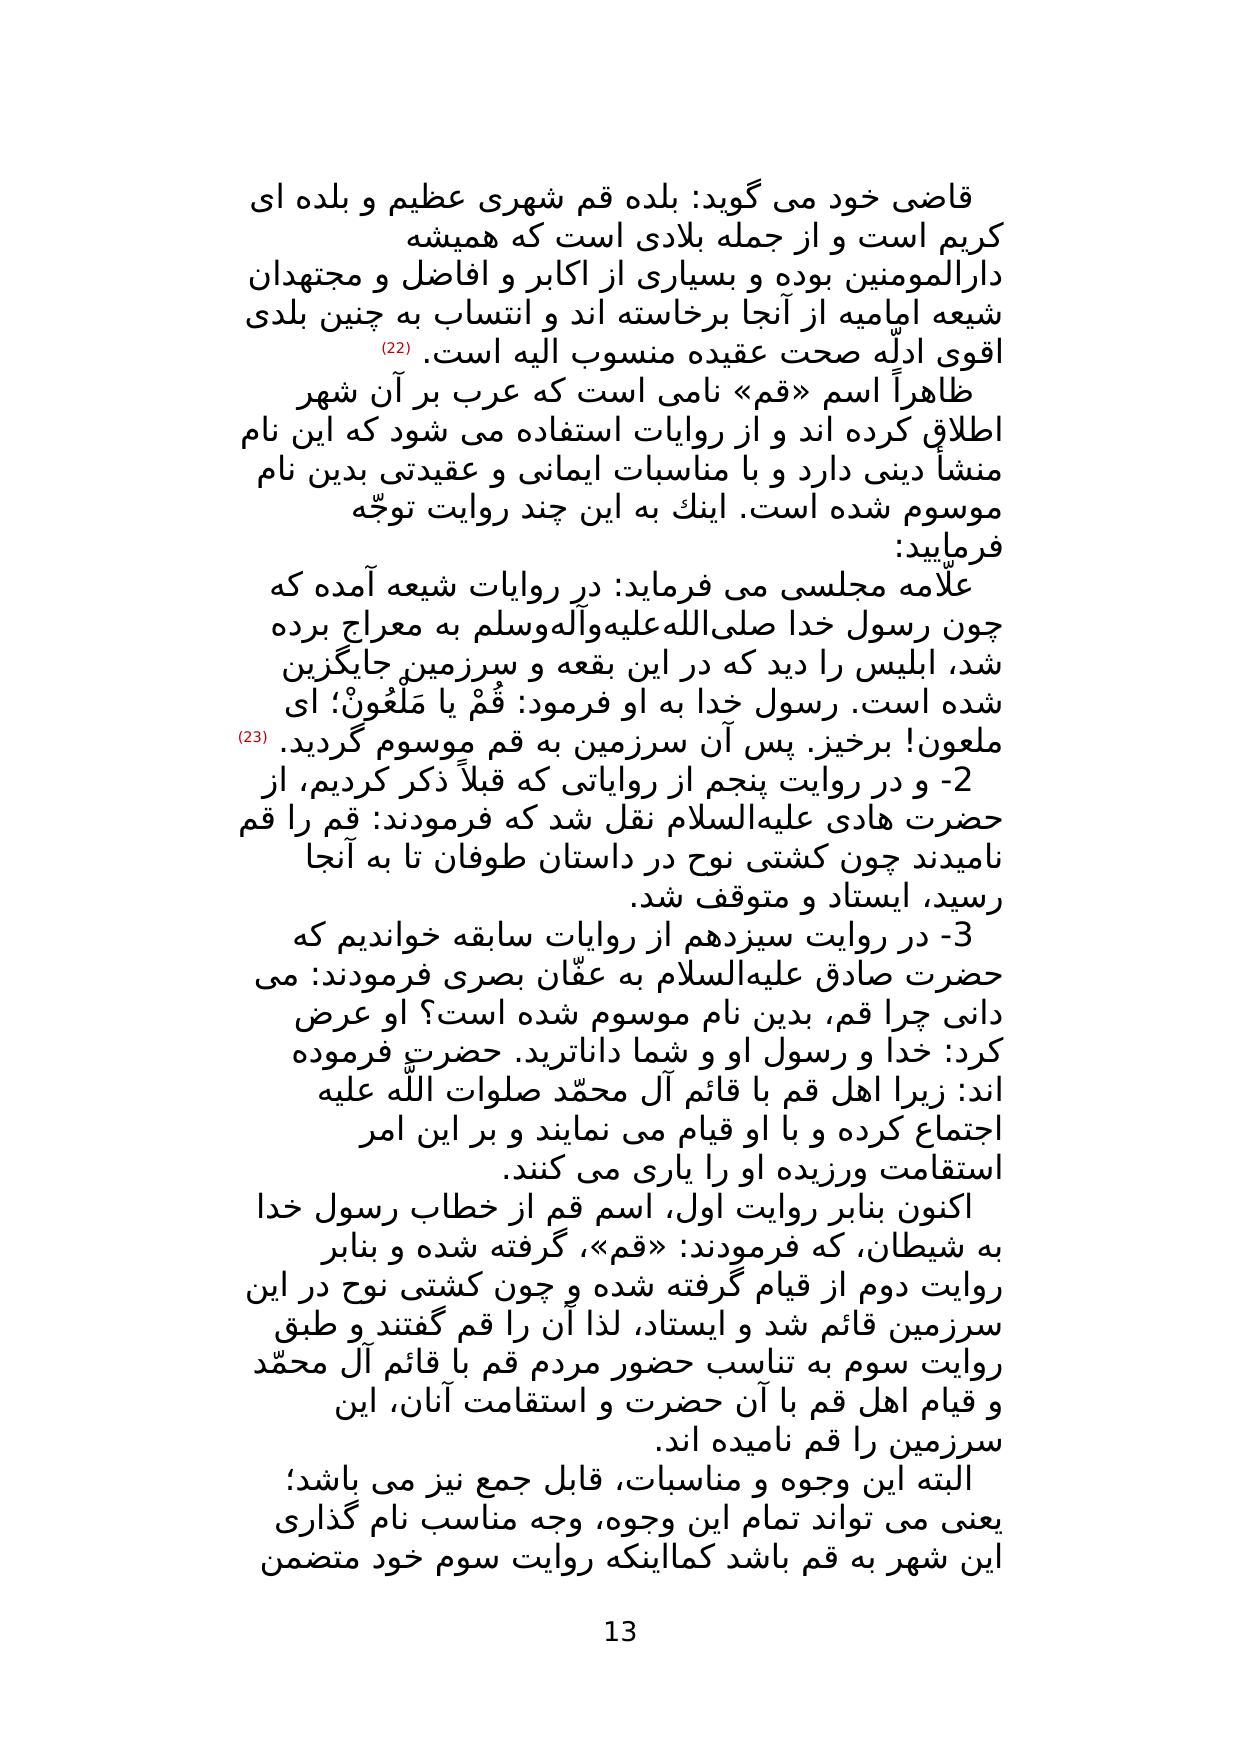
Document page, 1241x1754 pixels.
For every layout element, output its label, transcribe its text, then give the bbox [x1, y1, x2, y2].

text قاضى خود مى گويد: بلده قم شهرى عظيم و بلده اى كريم است و از جمله بلادى است كه هميشه دارالمومنين بوده و بسيارى از اكابر و افاضل و مجتهدان شيعه اماميه از آنجا برخاسته اند و انتساب به چنين بلدى اقوى ادلّه صحت عقيده منسوب اليه است. (22) [236, 177, 1004, 371]
text 2- و در روايت پنجم از رواياتى كه قبلاً ذكر كرديم، از حضرت هادى عليه‌السلام نقل شد كه فرمودند: قم را قم ناميدند چون كشتى نوح در داستان طوفان تا به آنجا رسيد، ايستاد و متوقف شد. [236, 760, 1004, 915]
text 3- در روايت سيزدهم از روايات سابقه خوانديم كه حضرت صادق عليه‌السلام به عفّان بصرى فرمودند: مى دانى چرا قم، بدين نام موسوم شده است؟ او عرض كرد: خدا و رسول او و شما داناتريد. حضرت فرموده اند: زيرا اهل قم با قائم آل محمّد صلوات اللَّه عليه اجتماع كرده و با او قيام مى نمايند و بر اين امر استقامت ورزيده او را يارى مى كنند. [236, 915, 1004, 1187]
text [236, 1459, 1004, 1576]
text اكنون بنابر روايت اول، اسم قم از خطاب رسول خدا به شيطان، كه فرمودند: «قم»، گرفته شده و بنابر روايت دوم از قيام گرفته شده و چون كشتى نوح در اين سرزمين قائم شد و ايستاد، لذا آن را قم گفتند و طبق روايت سوم به تناسب حضور مردم قم با قائم آل محمّد و قيام اهل قم با آن حضرت و استقامت آنان، اين سرزمين را قم ناميده اند. [236, 1187, 1004, 1459]
text ظاهراً اسم «قم» نامى است كه عرب بر آن شهر اطلاق كرده اند و از روايات استفاده مى شود كه اين نام منشأ دينى دارد و با مناسبات ايمانى و عقيدتى بدين نام موسوم شده است. اينك به اين چند روايت توجّه فرماييد: [236, 371, 1004, 566]
text علّامه مجلسى مى فرمايد: در روايات شيعه آمده كه چون رسول خدا صلى‌الله‌عليه‌وآله‌وسلم به معراج برده شد، ابليس را ديد كه در اين بقعه و سرزمين جايگزين شده است. رسول خدا به او فرمود: قُمْ يا مَلْعُونْ؛ اى ملعون! برخيز. پس آن سرزمين به قم موسوم گرديد. (23) [236, 566, 1004, 760]
